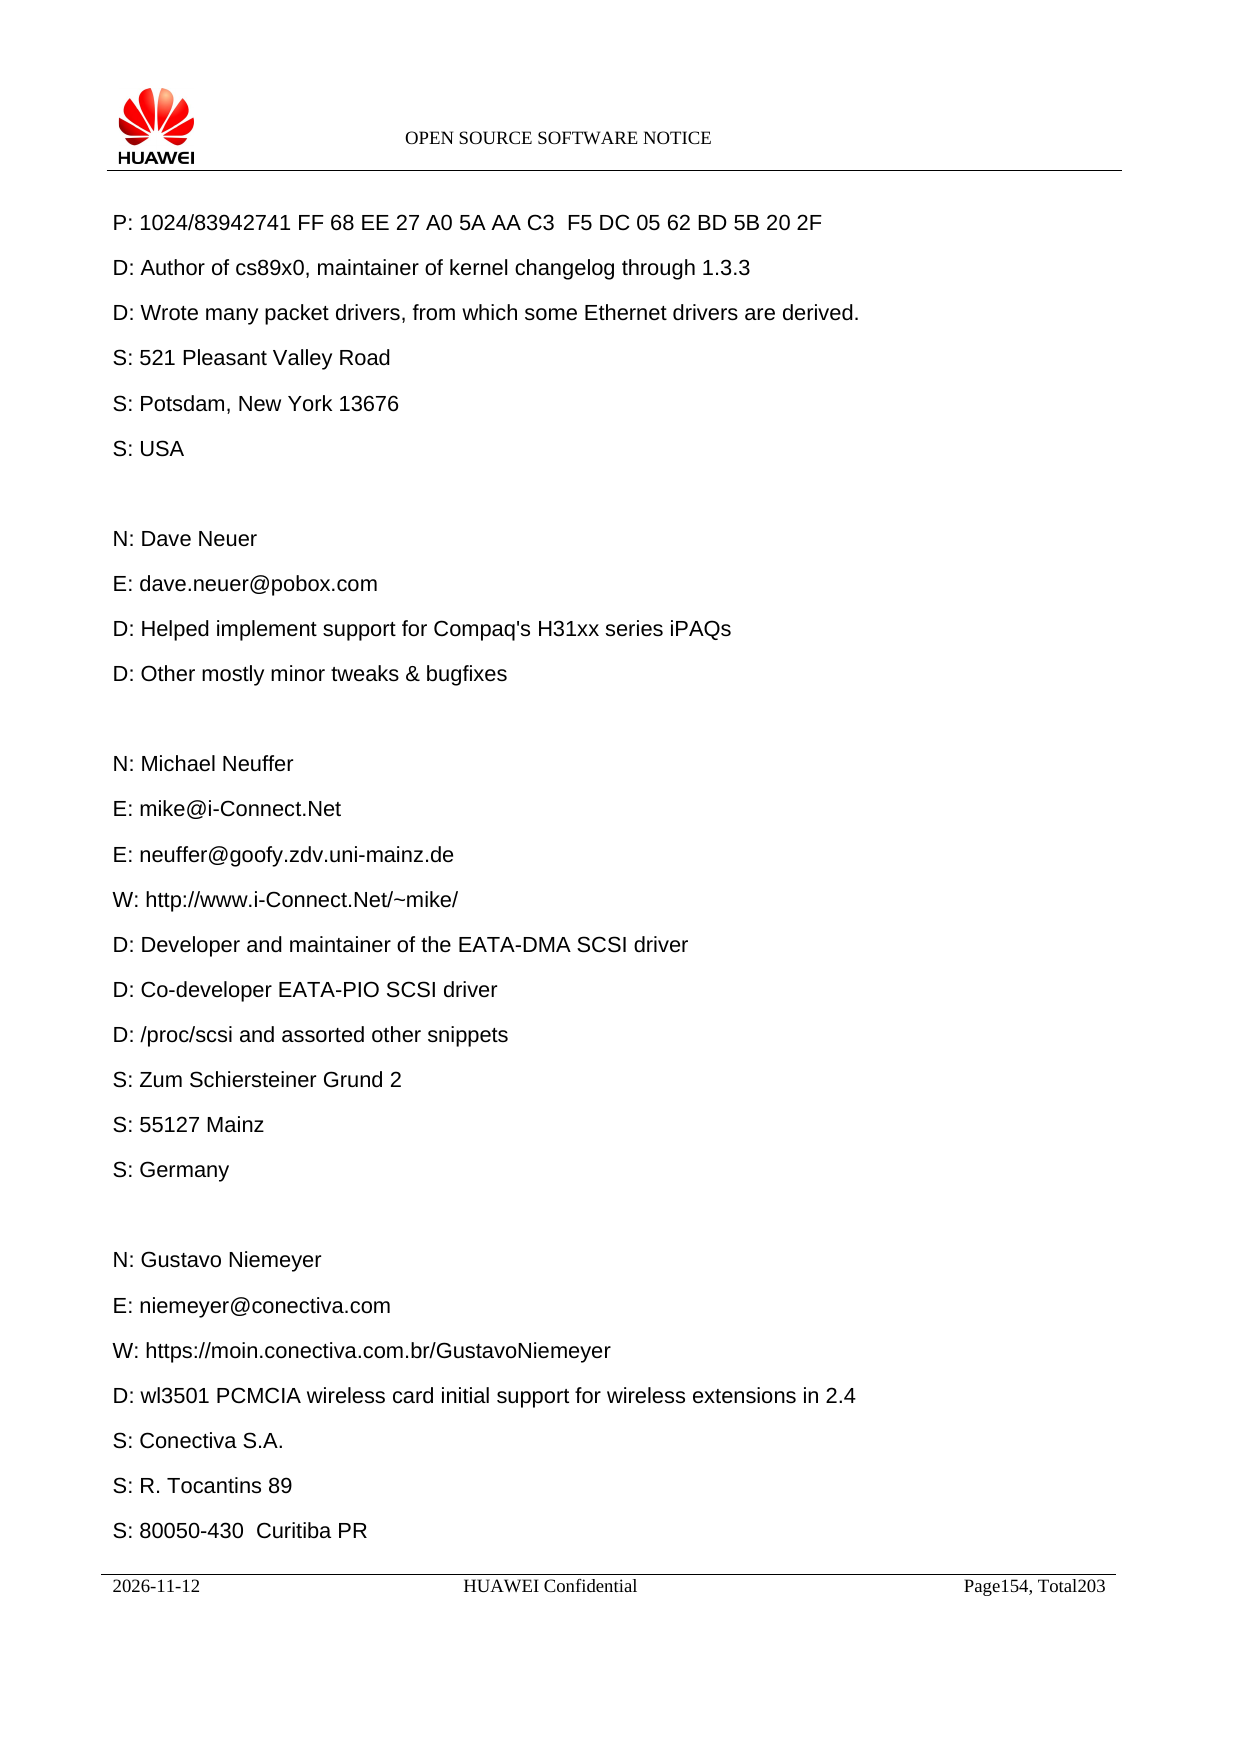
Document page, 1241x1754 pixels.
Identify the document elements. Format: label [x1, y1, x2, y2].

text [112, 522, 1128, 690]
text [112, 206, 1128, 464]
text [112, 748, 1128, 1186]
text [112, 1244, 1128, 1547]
picture [118, 88, 194, 164]
